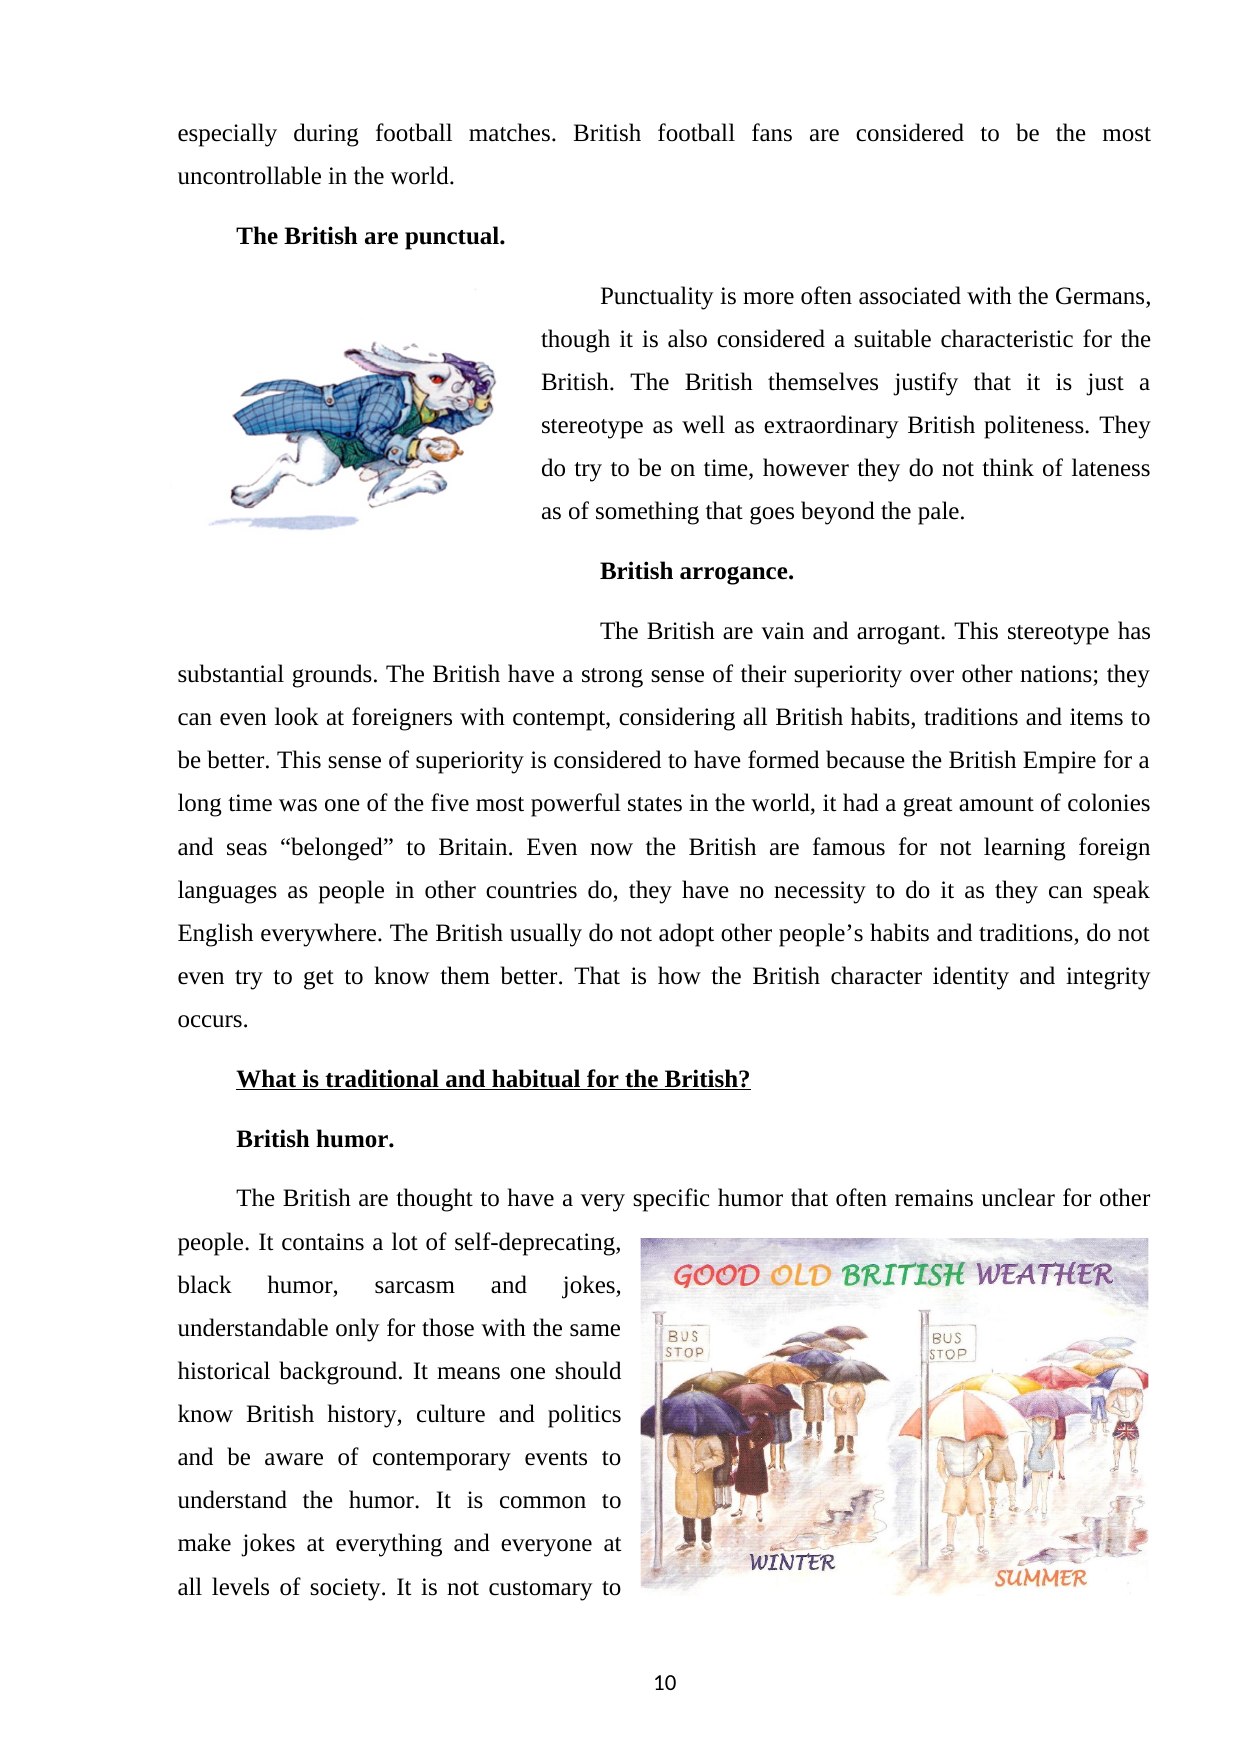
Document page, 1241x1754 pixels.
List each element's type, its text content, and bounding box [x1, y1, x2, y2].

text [177, 118, 1152, 190]
text The British are vain and arrogant. This stereotype has substantial grounds. The British have a strong sense of their superiority over other nations; they can even look at foreigners with contempt, considering all British habits, traditions and items to be better. This sense of superiority is considered to have formed because the British Empire for a long time was one of the five most powerful states in the world, it had a great amount of colonies and seas “belonged” to Britain. Even now the British are famous for not learning foreign languages as people in other countries do, they have no necessity to do it as they can speak English everywhere. The British usually do not adopt other people’s habits and traditions, do not even try to get to know them better. That is how the British character identity and integrity occurs. [177, 616, 1152, 1033]
text Punctuality is more often associated with the Germans, though it is also considered a suitable characteristic for the British. The British themselves justify that it is just a stereotype as well as extraordinary British politeness. They do try to be on time, however they do not think of lateness as of something that goes beyond the pale. [522, 281, 1152, 525]
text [177, 1183, 1152, 1600]
text British humor. [177, 1124, 1152, 1152]
picture [173, 292, 497, 572]
text British arrogance. [521, 556, 1152, 585]
text The British are punctual. [177, 221, 1152, 250]
picture [639, 1238, 1149, 1594]
text What is traditional and habitual for the British? [177, 1064, 1152, 1093]
